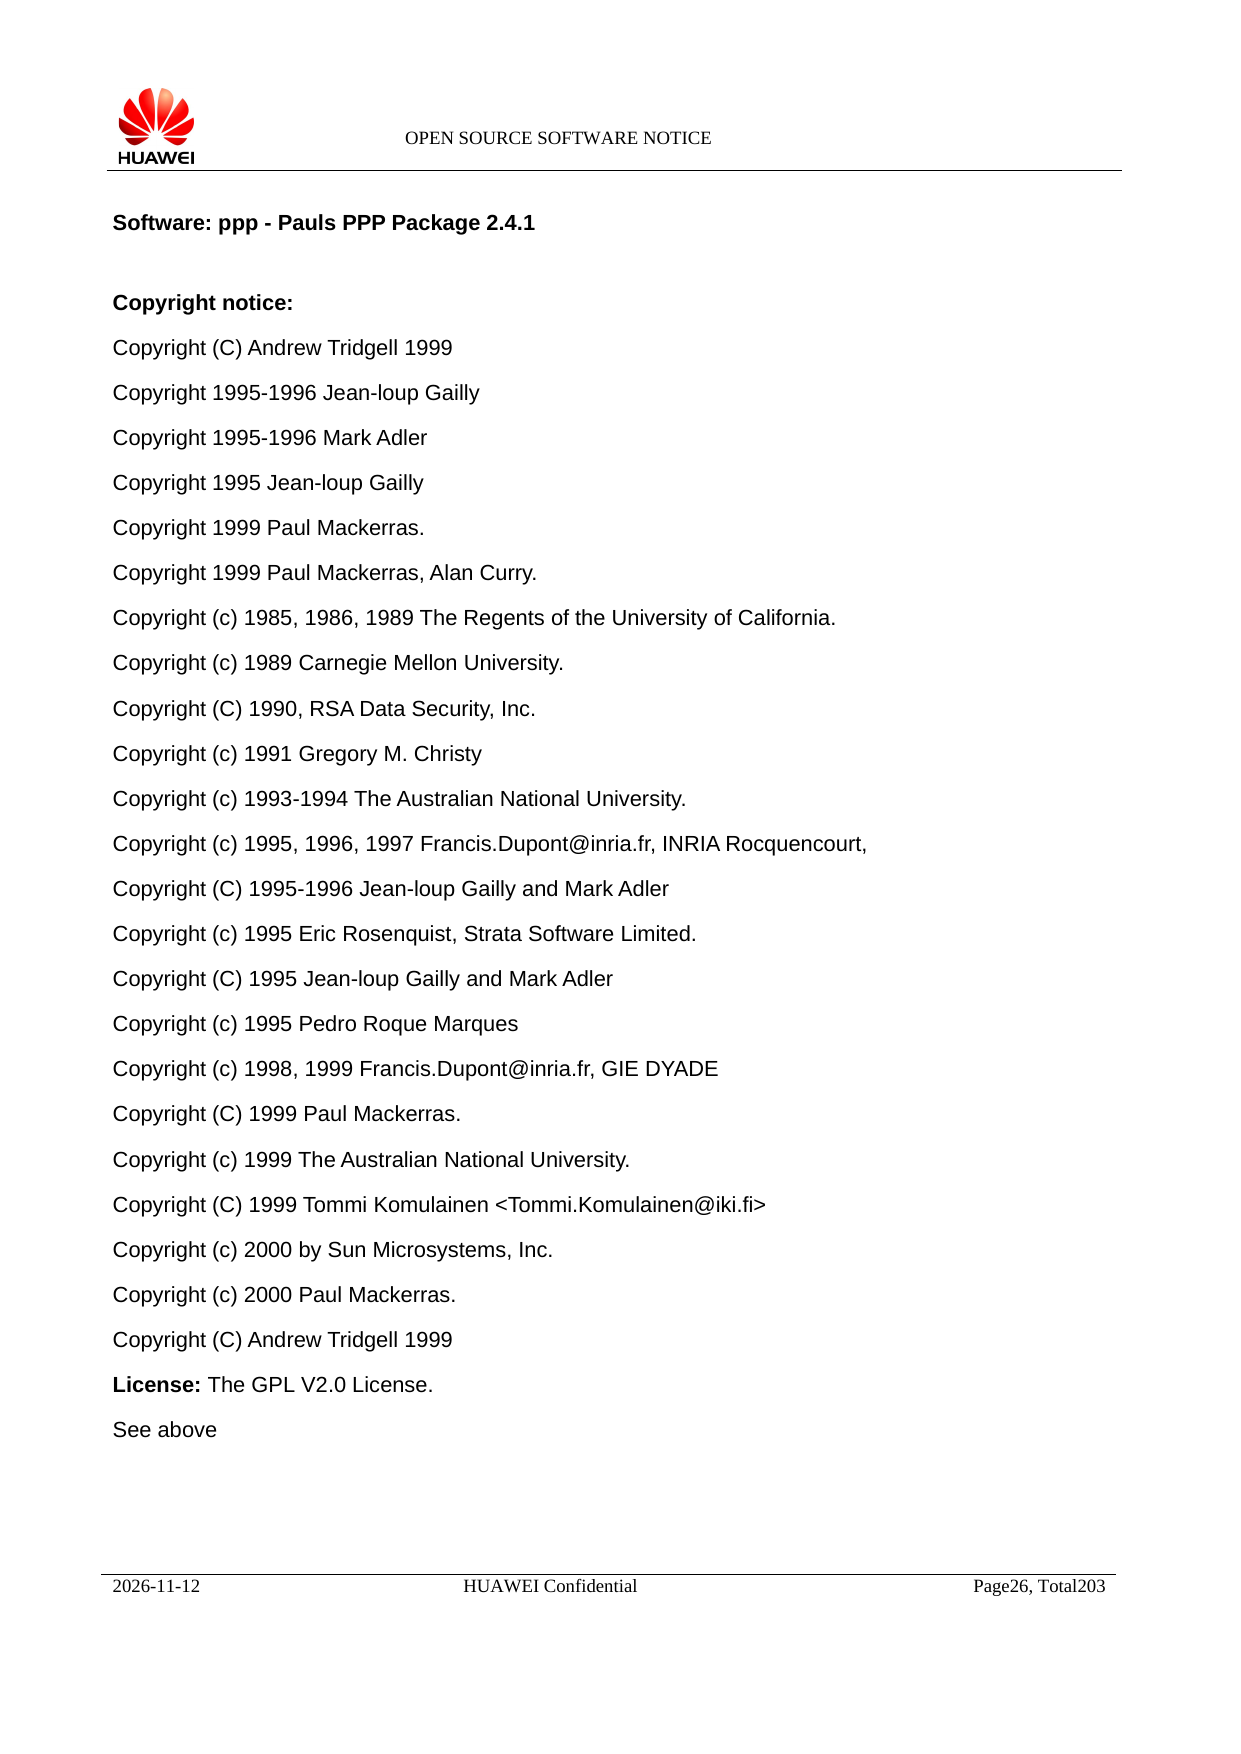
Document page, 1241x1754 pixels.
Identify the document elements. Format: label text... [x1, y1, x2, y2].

text Copyright (c) 1998, 1999 Francis.Dupont@inria.fr, GIE DYADE [112, 1053, 1128, 1085]
text Copyright (C) 1995 Jean-loup Gailly and Mark Adler [112, 962, 1128, 995]
text Copyright 1995-1996 Mark Adler [112, 421, 1128, 454]
text Copyright (c) 1995, 1996, 1997 Francis.Dupont@inria.fr, INRIA Rocquencourt, [112, 827, 1128, 859]
text Copyright (c) 1995 Eric Rosenquist, Strata Software Limited. [112, 917, 1128, 950]
text Copyright 1999 Paul Mackerras, Alan Curry. [112, 556, 1128, 589]
text Copyright (C) 1995-1996 Jean-loup Gailly and Mark Adler [112, 872, 1128, 905]
text License: The GPL V2.0 License. [112, 1368, 1128, 1401]
text Copyright 1995-1996 Jean-loup Gailly [112, 376, 1128, 408]
text Copyright (c) 1999 The Australian National University. [112, 1143, 1128, 1175]
text Copyright (c) 1993-1994 The Australian National University. [112, 782, 1128, 814]
text Copyright (C) 1999 Tommi Komulainen <Tommi.Komulainen@iki.fi> [112, 1188, 1128, 1220]
text Copyright (C) 1990, RSA Data Security, Inc. [112, 692, 1128, 724]
text Copyright (c) 1989 Carnegie Mellon University. [112, 647, 1128, 679]
text Copyright (c) 2000 Paul Mackerras. [112, 1278, 1128, 1311]
text Copyright (c) 1995 Pedro Roque Marques [112, 1007, 1128, 1040]
text Copyright (c) 1985, 1986, 1989 The Regents of the University of California. [112, 602, 1128, 634]
picture [118, 88, 194, 164]
text Copyright (C) Andrew Tridgell 1999 [112, 331, 1128, 363]
text Copyright (c) 2000 by Sun Microsystems, Inc. [112, 1233, 1128, 1266]
text Software: ppp - Pauls PPP Package 2.4.1 [112, 206, 1128, 239]
text Copyright (C) Andrew Tridgell 1999 [112, 1323, 1128, 1356]
text See above [112, 1413, 1128, 1446]
text Copyright notice: [112, 286, 1128, 318]
text Copyright (C) 1999 Paul Mackerras. [112, 1098, 1128, 1130]
text Copyright 1995 Jean-loup Gailly [112, 466, 1128, 499]
text Copyright 1999 Paul Mackerras. [112, 511, 1128, 544]
text Copyright (c) 1991 Gregory M. Christy [112, 737, 1128, 769]
